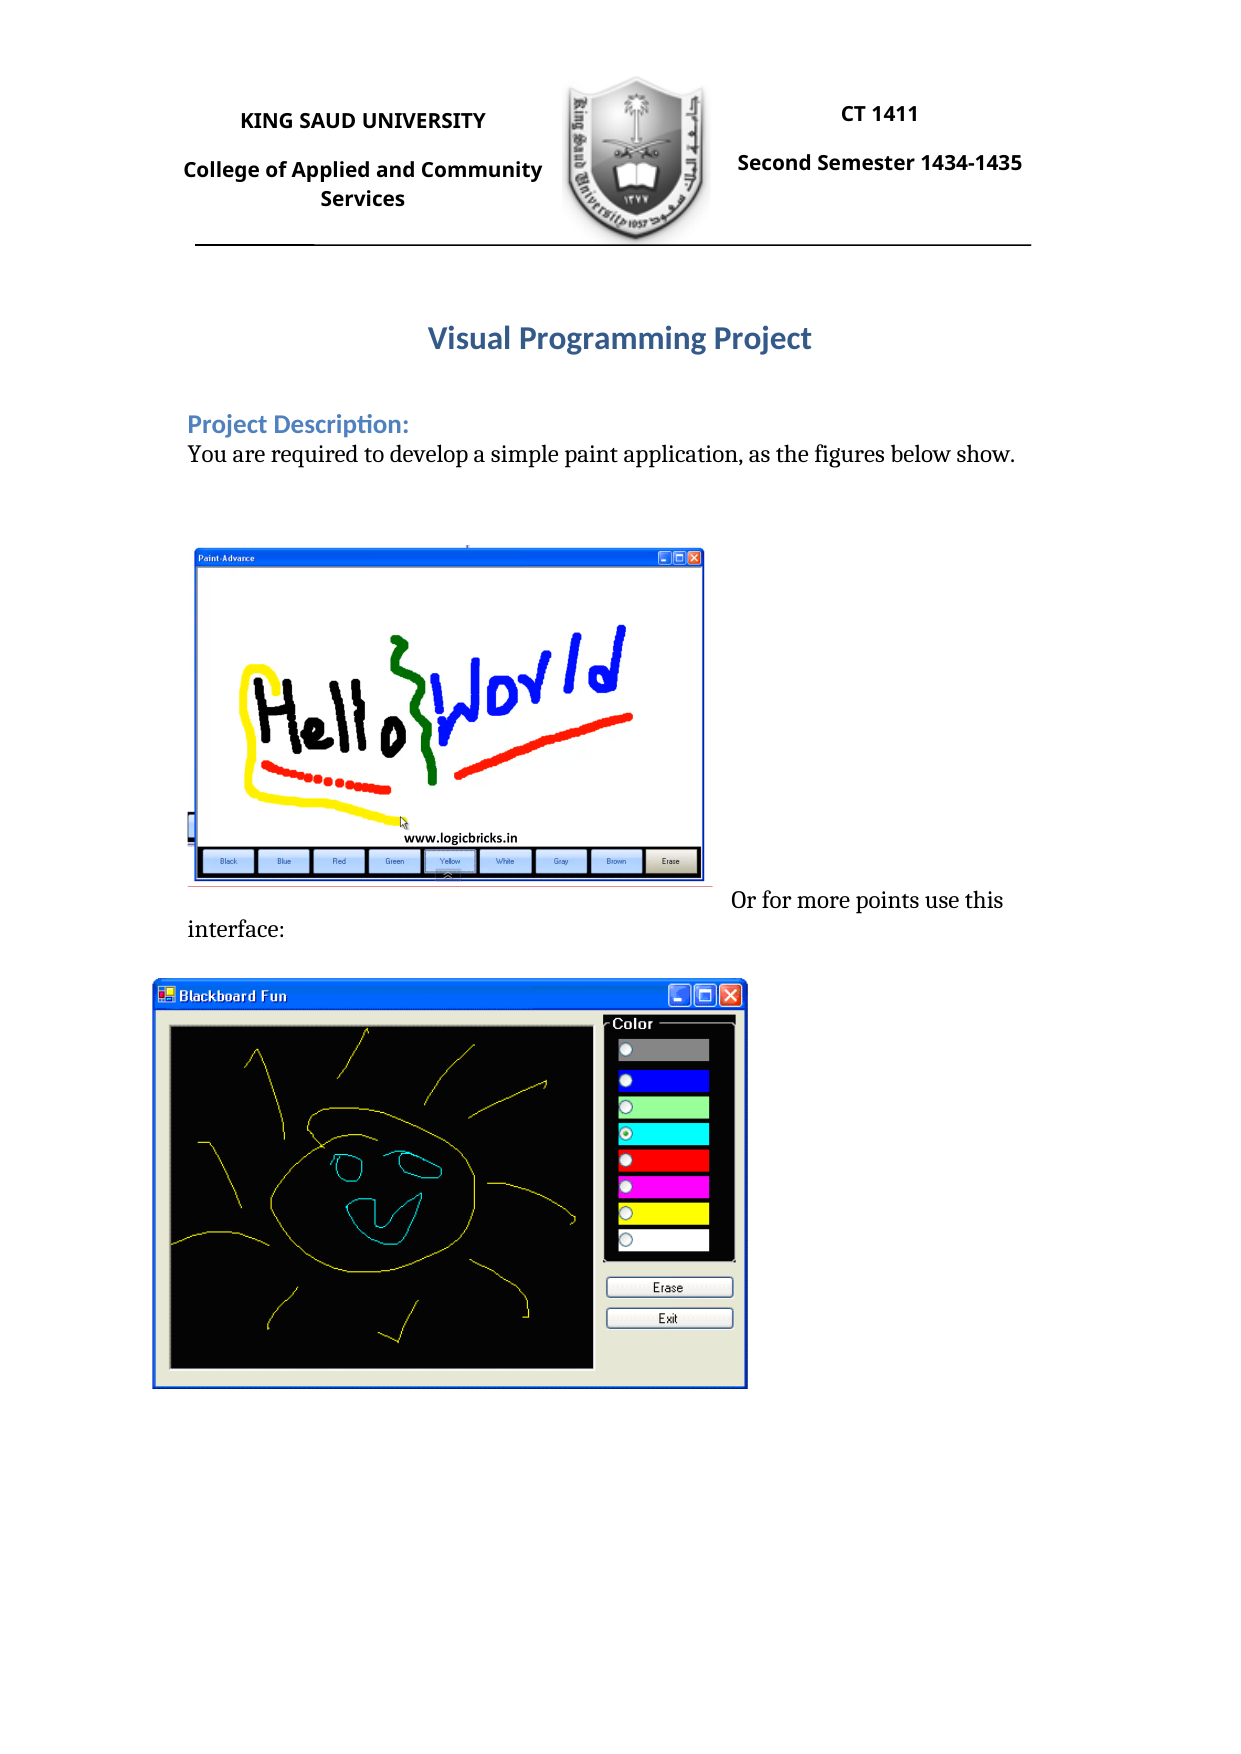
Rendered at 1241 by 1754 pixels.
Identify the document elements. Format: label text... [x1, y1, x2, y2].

subtitle Visual Programming Project [187, 317, 1053, 358]
picture [150, 966, 752, 1389]
picture [187, 545, 713, 887]
text Or for more points use this interface: [187, 886, 1053, 944]
text You are required to develop a simple paint application, as the figures below show. [187, 440, 1053, 469]
subtitle Project Description: [187, 407, 1053, 440]
